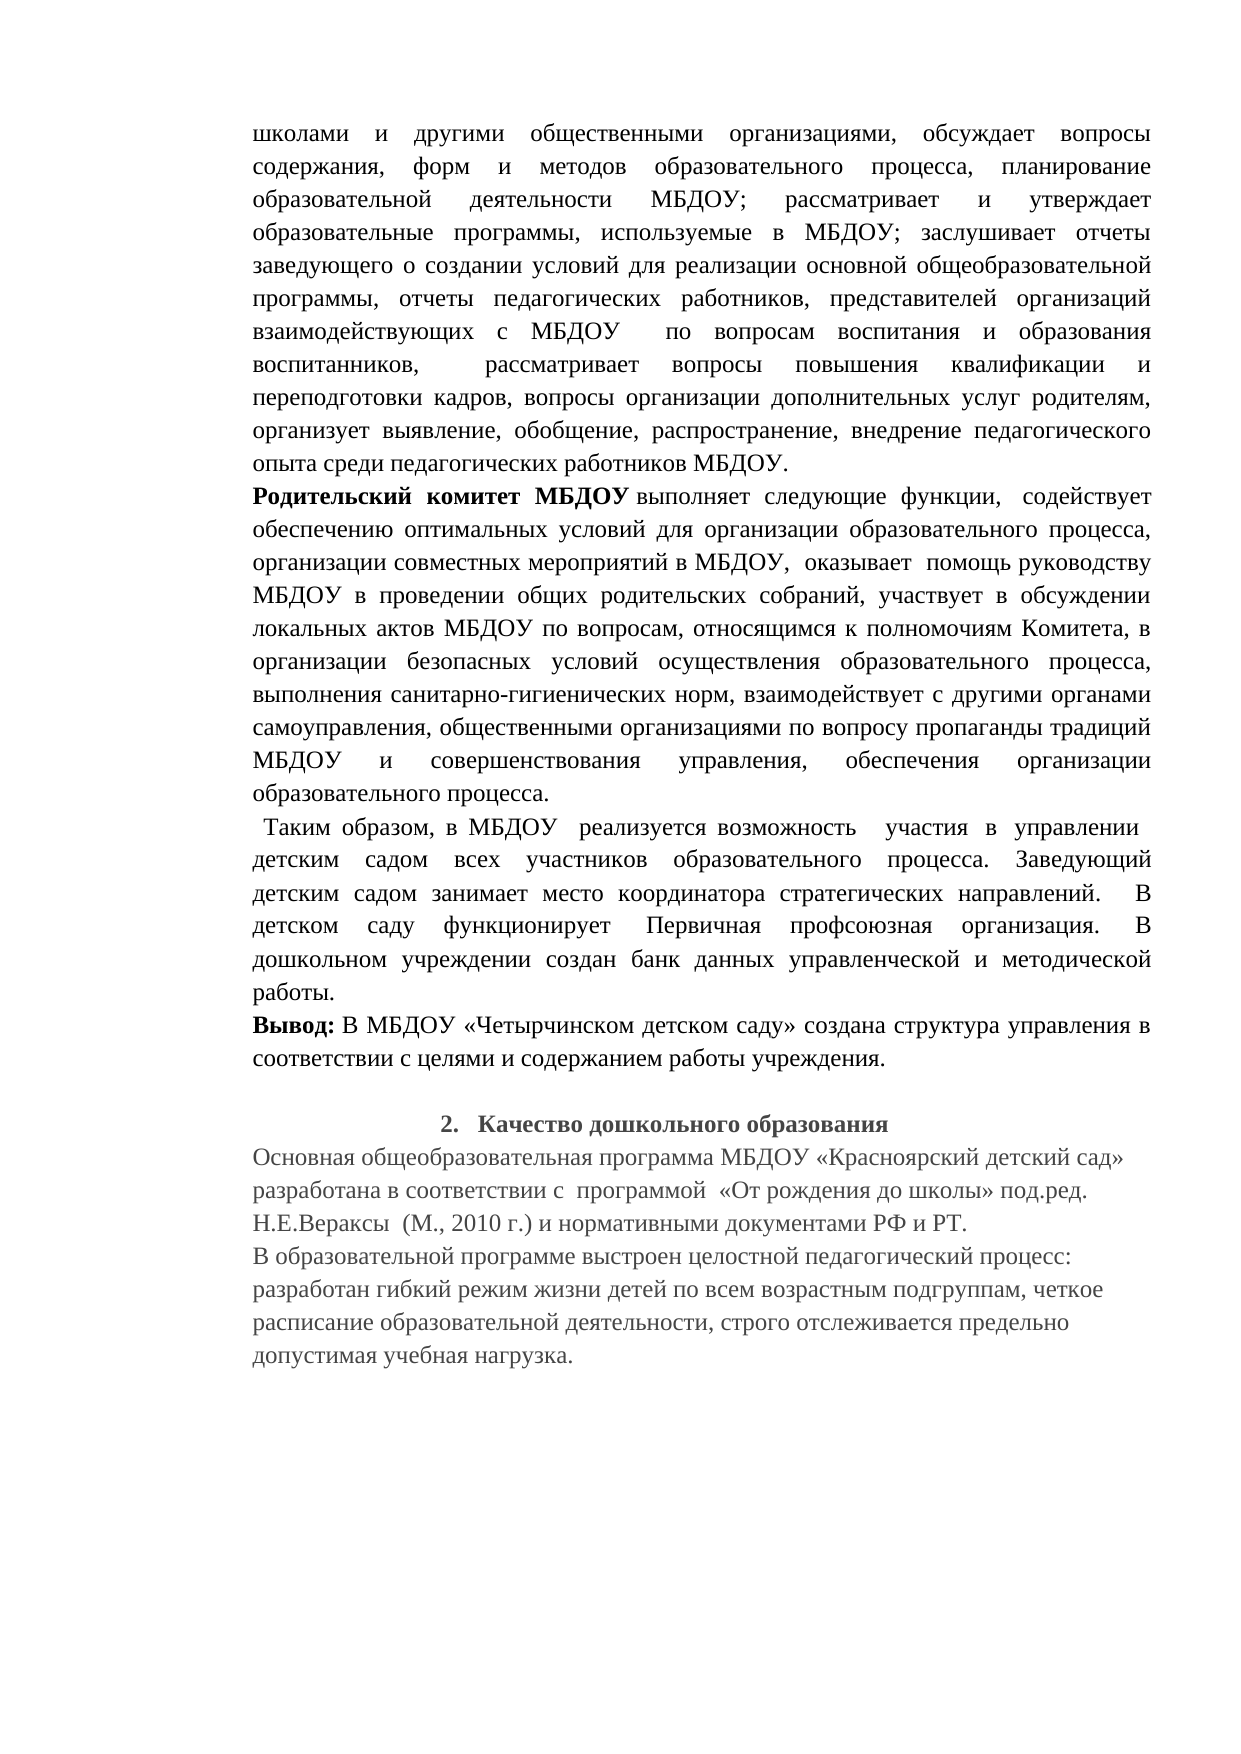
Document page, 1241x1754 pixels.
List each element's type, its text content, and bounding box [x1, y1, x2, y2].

list Вывод: В МБДОУ «Четырчинском детском саду» создана структура управления в соответствии с целями и содержанием работы учреждения. [252, 1010, 1152, 1071]
list Основная общеобразовательная программа МБДОУ «Красноярский детский сад» разработана в соответствии с программой «От рождения до школы» под.ред. Н.Е.Вераксы (М., 2010 г.) и нормативными документами РФ и РТ. [252, 1142, 1152, 1237]
list Таким образом, в МБДОУ реализуется возможность участия в управлении детским садом всех участников образовательного процесса. Заведующий детским садом занимает место координатора стратегических направлений. В детском саду функционирует Первичная профсоюзная организация. В дошкольном учреждении создан банк данных управленческой и методической работы. [252, 812, 1152, 1005]
list Родительский комитет МБДОУ выполняет следующие функции, содействует обеспечению оптимальных условий для организации образовательного процесса, организации совместных мероприятий в МБДОУ, оказывает помощь руководству МБДОУ в проведении общих родительских собраний, участвует в обсуждении локальных актов МБДОУ по вопросам, относящимся к полномочиям Комитета, в организации безопасных условий осуществления образовательного процесса, выполнения санитарно-гигиенических норм, взаимодействует с другими органами самоуправления, общественными организациями по вопросу пропаганды традиций МБДОУ и совершенствования управления, обеспечения организации образовательного процесса. [252, 481, 1152, 807]
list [252, 118, 1152, 477]
list Качество дошкольного образования [177, 1109, 1152, 1137]
list В образовательной программе выстроен целостной педагогический процесс: разработан гибкий режим жизни детей по всем возрастным подгруппам, четкое расписание образовательной деятельности, строго отслеживается предельно допустимая учебная нагрузка. [252, 1241, 1152, 1369]
